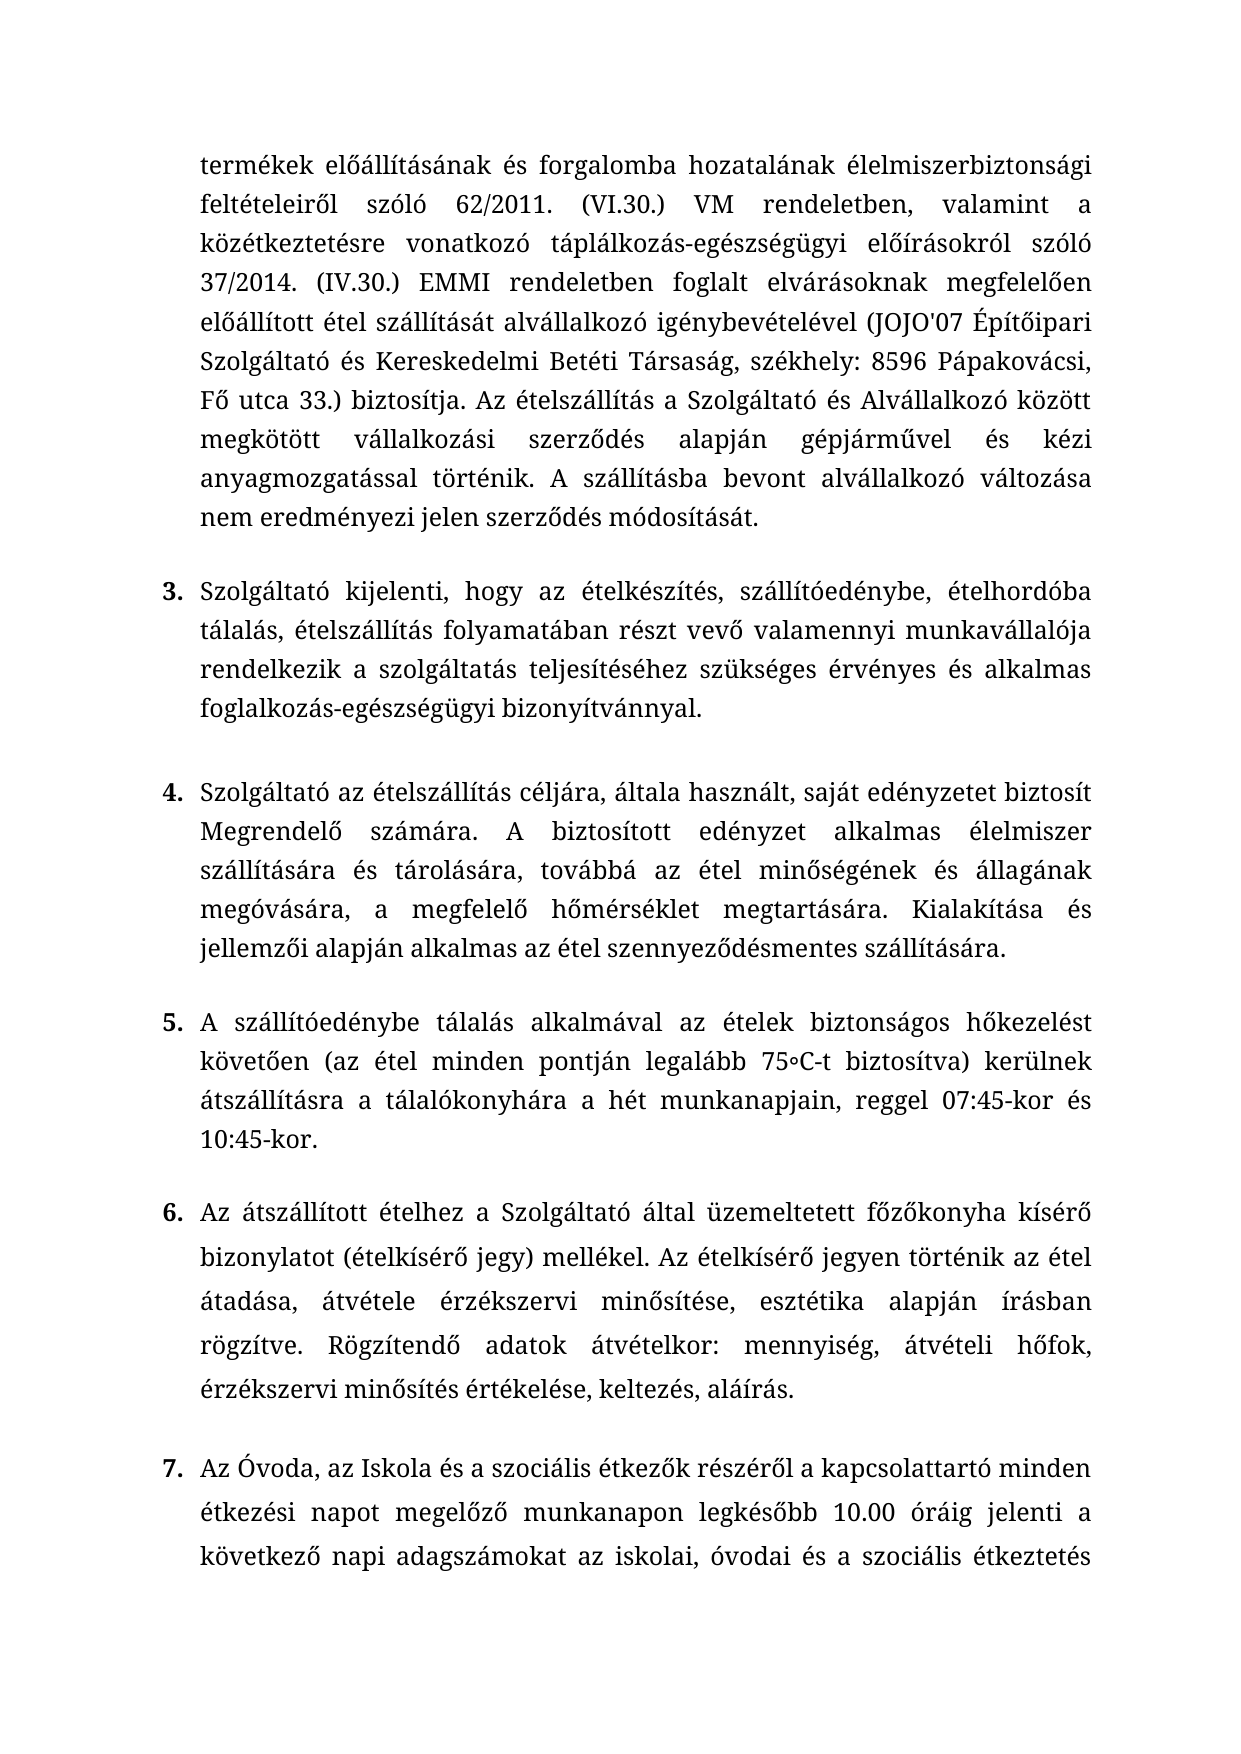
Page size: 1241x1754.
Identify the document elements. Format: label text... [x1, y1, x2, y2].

list Szolgáltató kijelenti, hogy az ételkészítés, szállítóedénybe, ételhordóba tálalás, ételszállítás folyamatában részt vevő valamennyi munkavállalója rendelkezik a szolgáltatás teljesítéséhez szükséges érvényes és alkalmas foglalkozás-egészségügyi bizonyítvánnyal. [162, 573, 1093, 725]
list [162, 1450, 1093, 1573]
list A szállítóedénybe tálalás alkalmával az ételek biztonságos hőkezelést követően (az étel minden pontján legalább 75⸰C-t biztosítva) kerülnek átszállításra a tálalókonyhára a hét munkanapjain, reggel 07:45-kor és 10:45-kor. [162, 1004, 1093, 1156]
list Az átszállított ételhez a Szolgáltató által üzemeltetett főzőkonyha kísérő bizonylatot (ételkísérő jegy) mellékel. Az ételkísérő jegyen történik az étel átadása, átvétele érzékszervi minősítése, esztétika alapján írásban rögzítve. Rögzítendő adatok átvételkor: mennyiség, átvételi hőfok, érzékszervi minősítés értékelése, keltezés, aláírás. [162, 1195, 1093, 1406]
list Szolgáltató az ételszállítás céljára, általa használt, saját edényzetet biztosít Megrendelő számára. A biztosított edényzet alkalmas élelmiszer szállítására és tárolására, továbbá az étel minőségének és állagának megóvására, a megfelelő hőmérséklet megtartására. Kialakítása és jellemzői alapján alkalmas az étel szennyeződésmentes szállítására. [162, 774, 1093, 965]
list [162, 148, 1093, 534]
